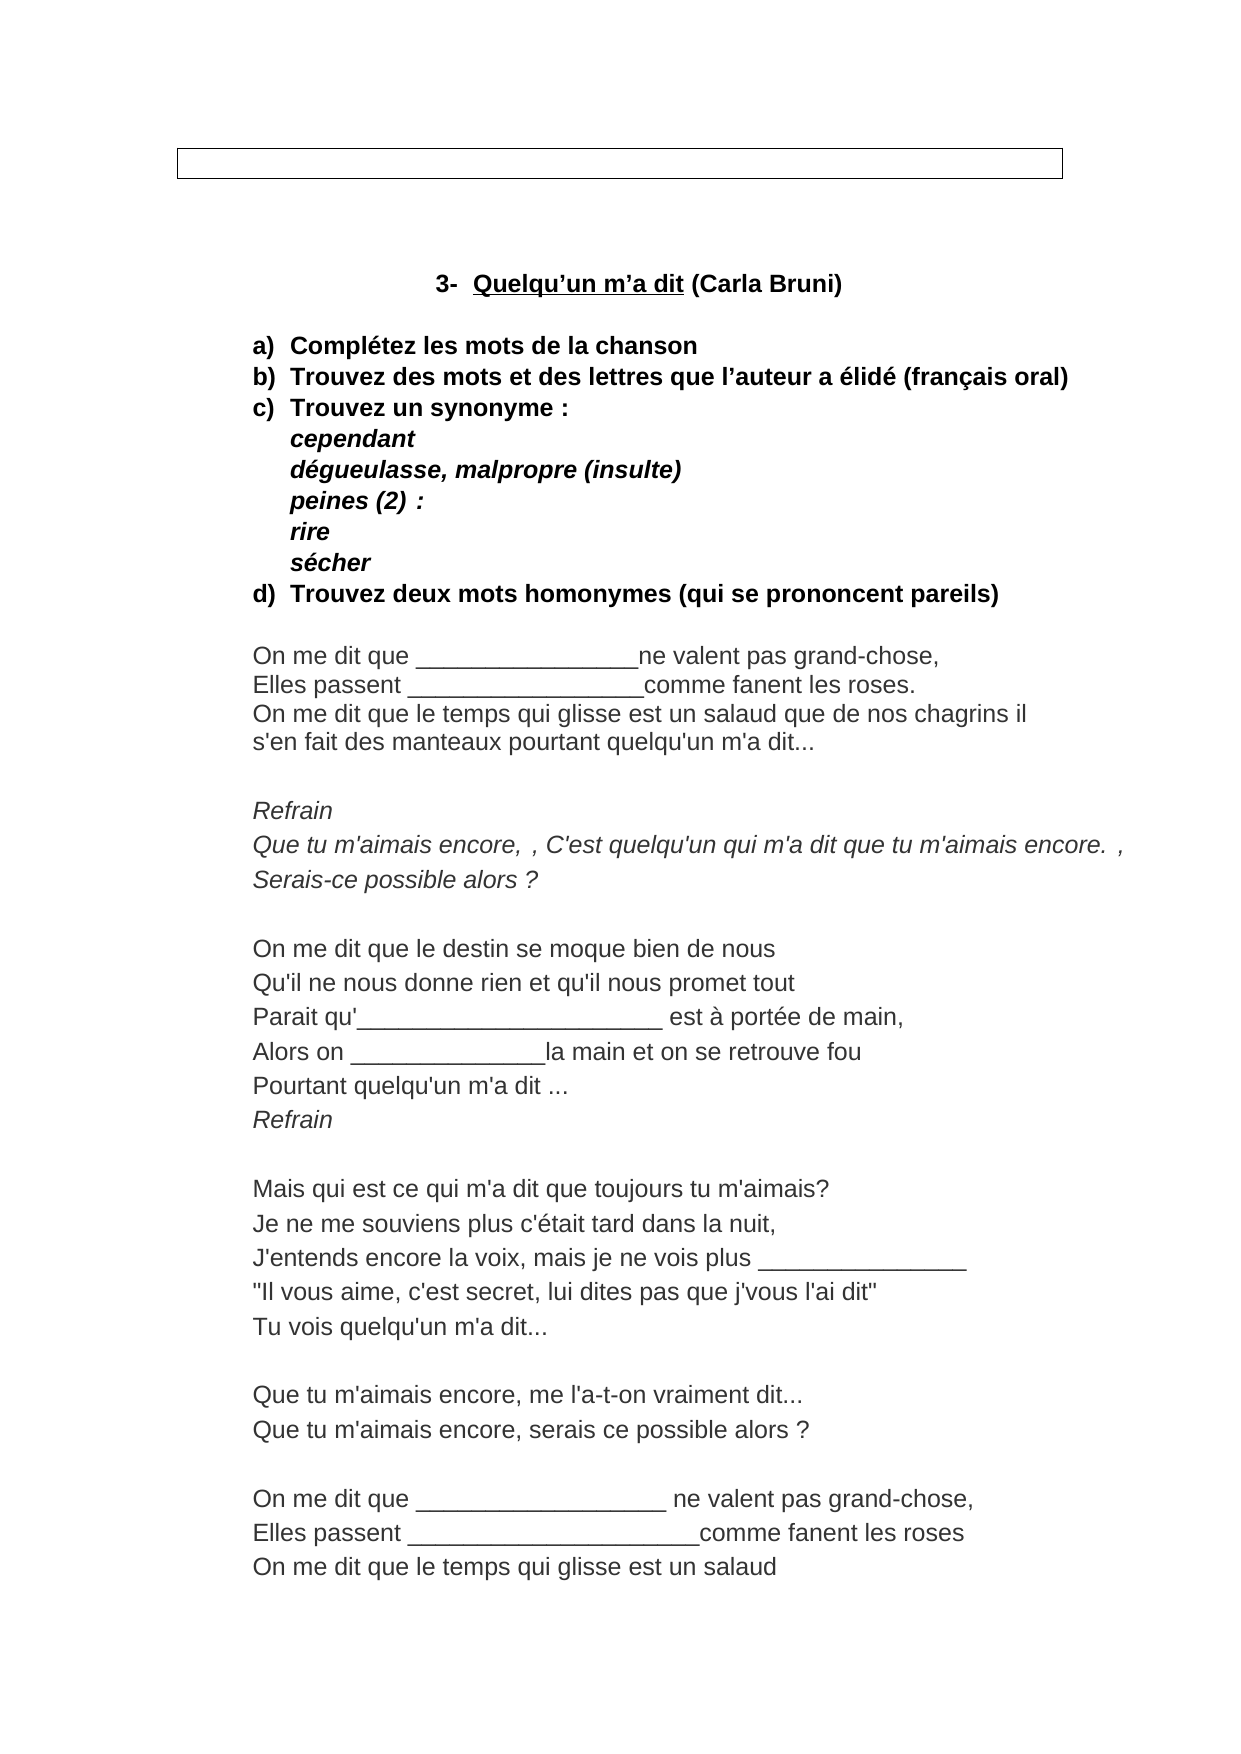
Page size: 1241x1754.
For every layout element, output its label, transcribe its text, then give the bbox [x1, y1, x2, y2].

list Quelqu’un m’a dit (Carla Bruni) [215, 269, 1063, 297]
list On me dit que ________________ne valent pas grand-chose, Elles passent _________________comme fanent les roses. On me dit que le temps qui glisse est un salaud que de nos chagrins il s'en fait des manteaux pourtant quelqu'un m'a dit... [252, 641, 1063, 756]
list peines (2) : [290, 486, 1063, 515]
list Trouvez deux mots homonymes (qui se prononcent pareils) [252, 579, 1063, 608]
list Trouvez un synonyme : [252, 393, 1063, 422]
list sécher [290, 548, 1063, 577]
list Trouvez des mots et des lettres que l’auteur a élidé (français oral) [252, 362, 1137, 391]
list cependant [290, 424, 1063, 453]
list Complétez les mots de la chanson [252, 331, 1063, 359]
list Refrain Que tu m'aimais encore, , C'est quelqu'un qui m'a dit que tu m'aimais encore. , Serais-ce possible alors ? On me dit que le destin se moque bien de nous Qu'il ne nous donne rien et qu'il nous promet tout Parait qu'______________________ est à portée de main, Alors on ______________la main et on se retrouve fou Pourtant quelqu'un m'a dit ... Refrain [252, 756, 1167, 1134]
list dégueulasse, malpropre (insulte) [290, 455, 1063, 484]
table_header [178, 149, 1062, 177]
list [252, 1134, 1167, 1581]
list rire [290, 517, 1063, 546]
